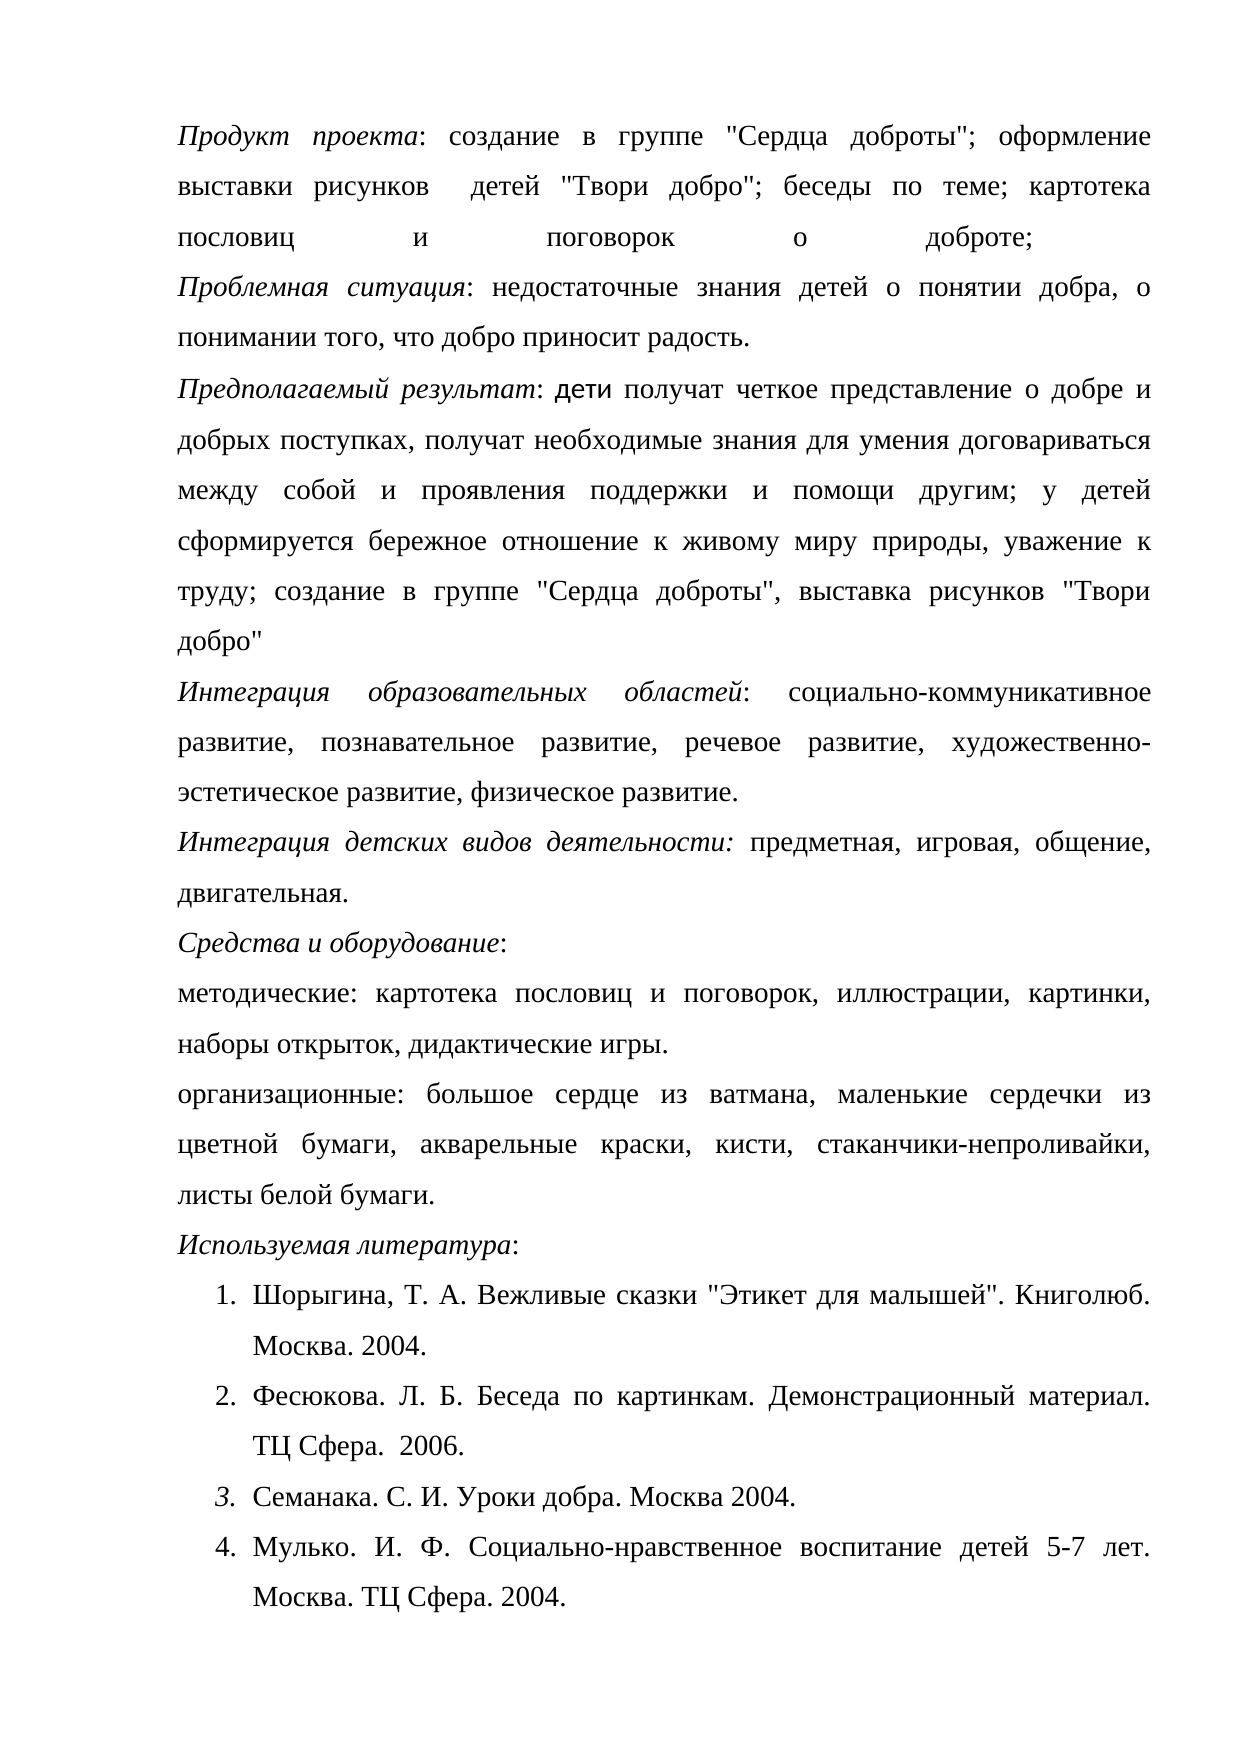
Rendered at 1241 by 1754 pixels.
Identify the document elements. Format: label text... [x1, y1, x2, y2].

text организационные: большое сердце из ватмана, маленькие сердечки из цветной бумаги, акварельные краски, кисти, стаканчики-непроливайки, листы белой бумаги. [177, 1076, 1152, 1210]
list Шорыгина, Т. А. Вежливые сказки "Этикет для малышей". Книголюб. Москва. 2004. [215, 1277, 1152, 1361]
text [177, 118, 1152, 353]
text Средства и оборудование: [177, 925, 1152, 959]
list Фесюкова. Л. Б. Беседа по картинкам. Демонстрационный материал. ТЦ Сфера. 2006. [215, 1378, 1152, 1462]
text методические: картотека пословиц и поговорок, иллюстрации, картинки, наборы открыток, дидактические игры. [177, 976, 1152, 1059]
text Предполагаемый результат: дети получат четкое представление о добре и добрых поступках, получат необходимые знания для умения договариваться между собой и проявления поддержки и помощи другим; у детей сформируется бережное отношение к живому миру природы, уважение к труду; создание в группе "Сердца доброты", выставка рисунков "Твори добро" [177, 370, 1152, 657]
text Интеграция детских видов деятельности: предметная, игровая, общение, двигательная. [177, 824, 1152, 908]
text Используемая литература: [177, 1227, 1152, 1261]
text Интеграция образовательных областей: социально-коммуникативное развитие, познавательное развитие, речевое развитие, художественно-эстетическое развитие, физическое развитие. [177, 674, 1152, 808]
list Семанака. С. И. Уроки добра. Москва 2004. [215, 1479, 1152, 1512]
list Мулько. И. Ф. Социально-нравственное воспитание детей 5-7 лет. Москва. ТЦ Сфера. 2004. [215, 1529, 1152, 1613]
